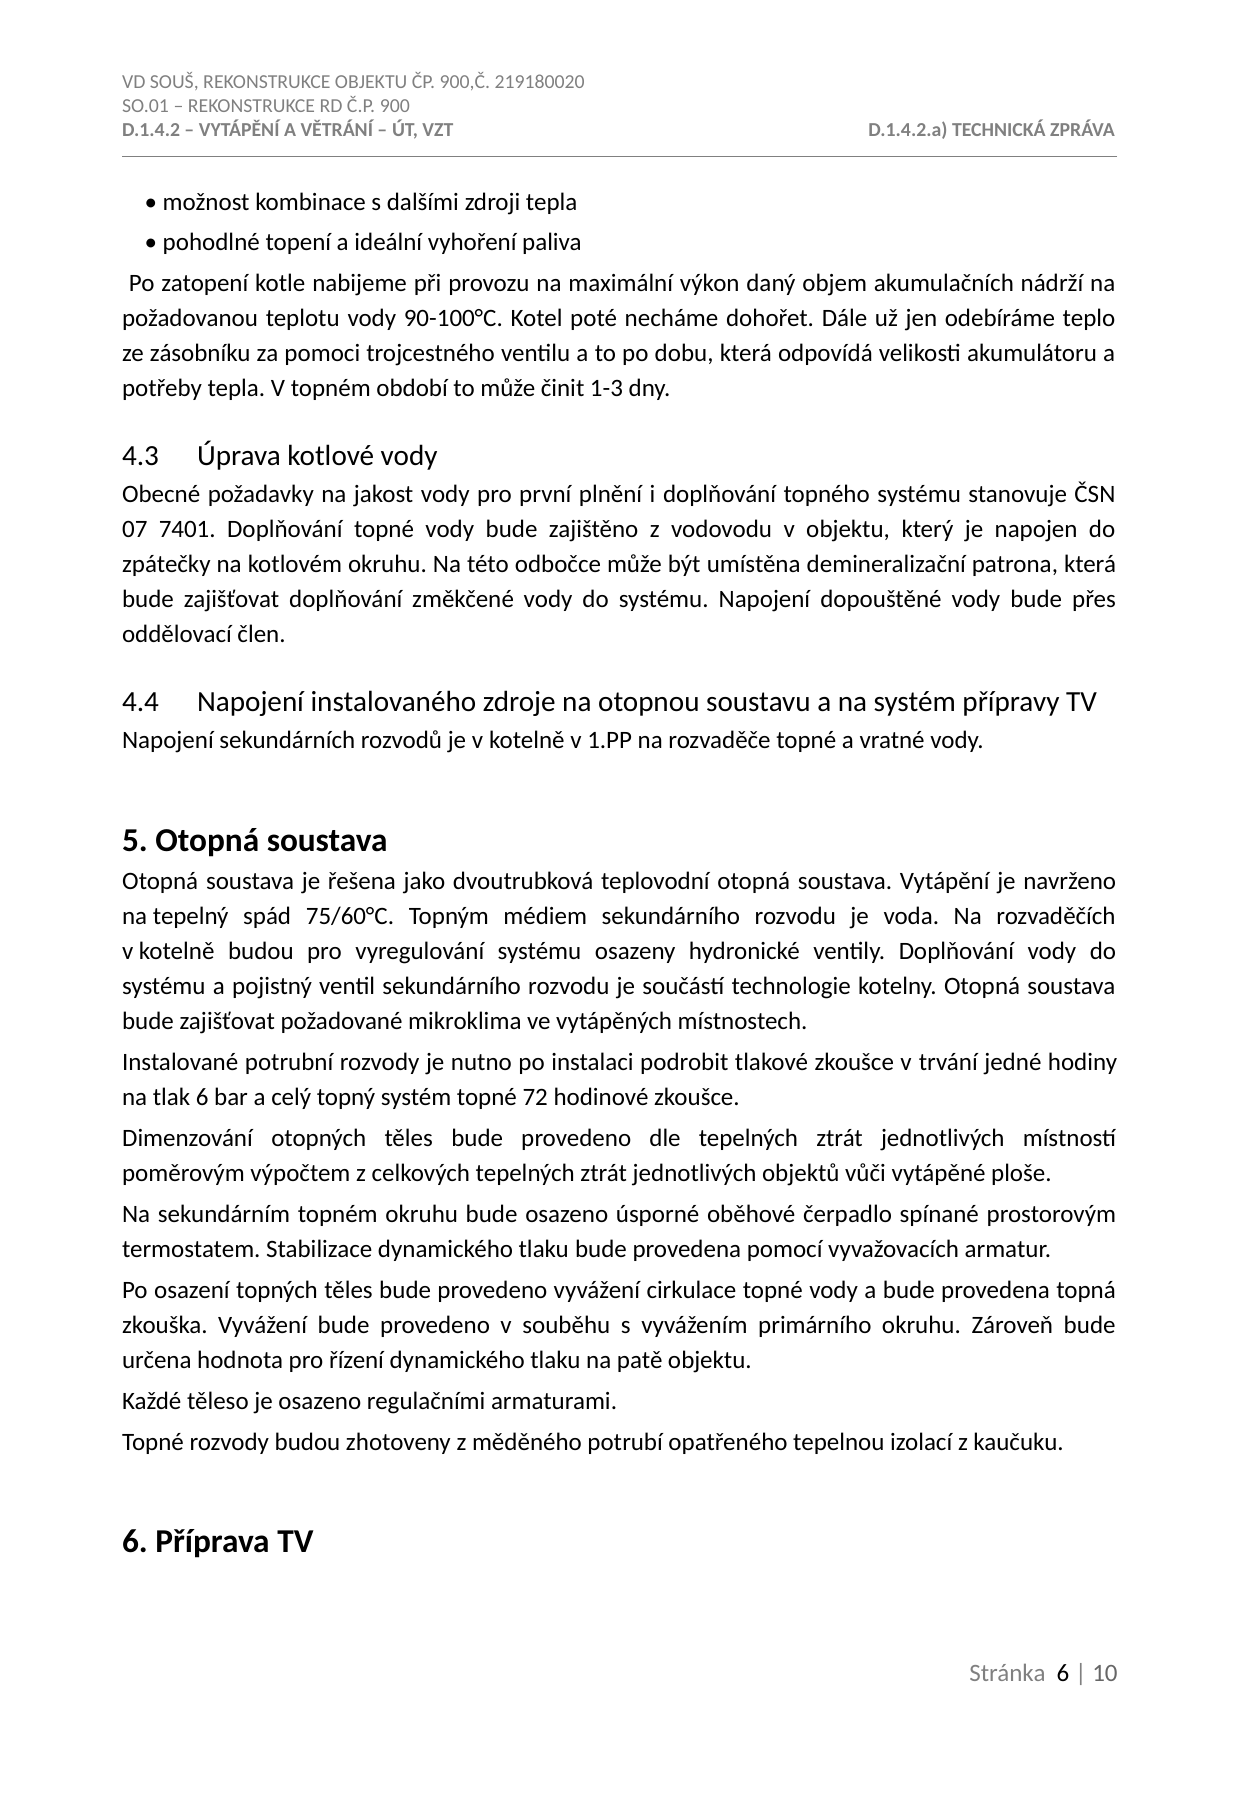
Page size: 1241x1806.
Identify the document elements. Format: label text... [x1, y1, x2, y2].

text Dimenzování otopných těles bude provedeno dle tepelných ztrát jednotlivých místností poměrovým výpočtem z celkových tepelných ztrát jednotlivých objektů vůči vytápěné ploše. [122, 1122, 1117, 1188]
text Na sekundárním topném okruhu bude osazeno úsporné oběhové čerpadlo spínané prostorovým termostatem. Stabilizace dynamického tlaku bude provedena pomocí vyvažovacích armatur. [122, 1198, 1117, 1264]
list Úprava kotlové vody [122, 437, 1117, 473]
text Napojení sekundárních rozvodů je v kotelně v 1.PP na rozvaděče topné a vratné vody. [122, 724, 1117, 755]
text Po osazení topných těles bude provedeno vyvážení cirkulace topné vody a bude provedena topná zkouška. Vyvážení bude provedeno v souběhu s vyvážením primárního okruhu. Zároveň bude určena hodnota pro řízení dynamického tlaku na patě objektu. [122, 1274, 1117, 1374]
list Příprava TV [122, 1520, 1117, 1561]
text Obecné požadavky na jakost vody pro první plnění i doplňování topného systému stanovuje ČSN 07 7401. Doplňování topné vody bude zajištěno z vodovodu v objektu, který je napojen do zpátečky na kotlovém okruhu. Na této odbočce může být umístěna demineralizační patrona, která bude zajišťovat doplňování změkčené vody do systému. Napojení dopouštěné vody bude přes oddělovací člen. [122, 478, 1117, 649]
text Každé těleso je osazeno regulačními armaturami. [122, 1385, 1117, 1416]
list Napojení instalovaného zdroje na otopnou soustavu a na systém přípravy TV [122, 683, 1117, 719]
text • možnost kombinace s dalšími zdroji tepla [122, 186, 1117, 216]
list Otopná soustava [122, 819, 1117, 859]
text • pohodlné topení a ideální vyhoření paliva [122, 227, 1117, 257]
text Po zatopení kotle nabijeme při provozu na maximální výkon daný objem akumulačních nádrží na požadovanou teplotu vody 90-100°C. Kotel poté necháme dohořet. Dále už jen odebíráme teplo ze zásobníku za pomoci trojcestného ventilu a to po dobu, která odpovídá velikosti akumulátoru a potřeby tepla. V topném období to může činit 1-3 dny. [122, 267, 1117, 403]
text Topné rozvody budou zhotoveny z měděného potrubí opatřeného tepelnou izolací z kaučuku. [122, 1426, 1117, 1456]
text Otopná soustava je řešena jako dvoutrubková teplovodní otopná soustava. Vytápění je navrženo na tepelný spád 75/60°C. Topným médiem sekundárního rozvodu je voda. Na rozvaděčích v kotelně budou pro vyregulování systému osazeny hydronické ventily. Doplňování vody do systému a pojistný ventil sekundárního rozvodu je součástí technologie kotelny. Otopná soustava bude zajišťovat požadované mikroklima ve vytápěných místnostech. [122, 865, 1117, 1036]
text Instalované potrubní rozvody je nutno po instalaci podrobit tlakové zkoušce v trvání jedné hodiny na tlak 6 bar a celý topný systém topné 72 hodinové zkoušce. [122, 1046, 1117, 1112]
